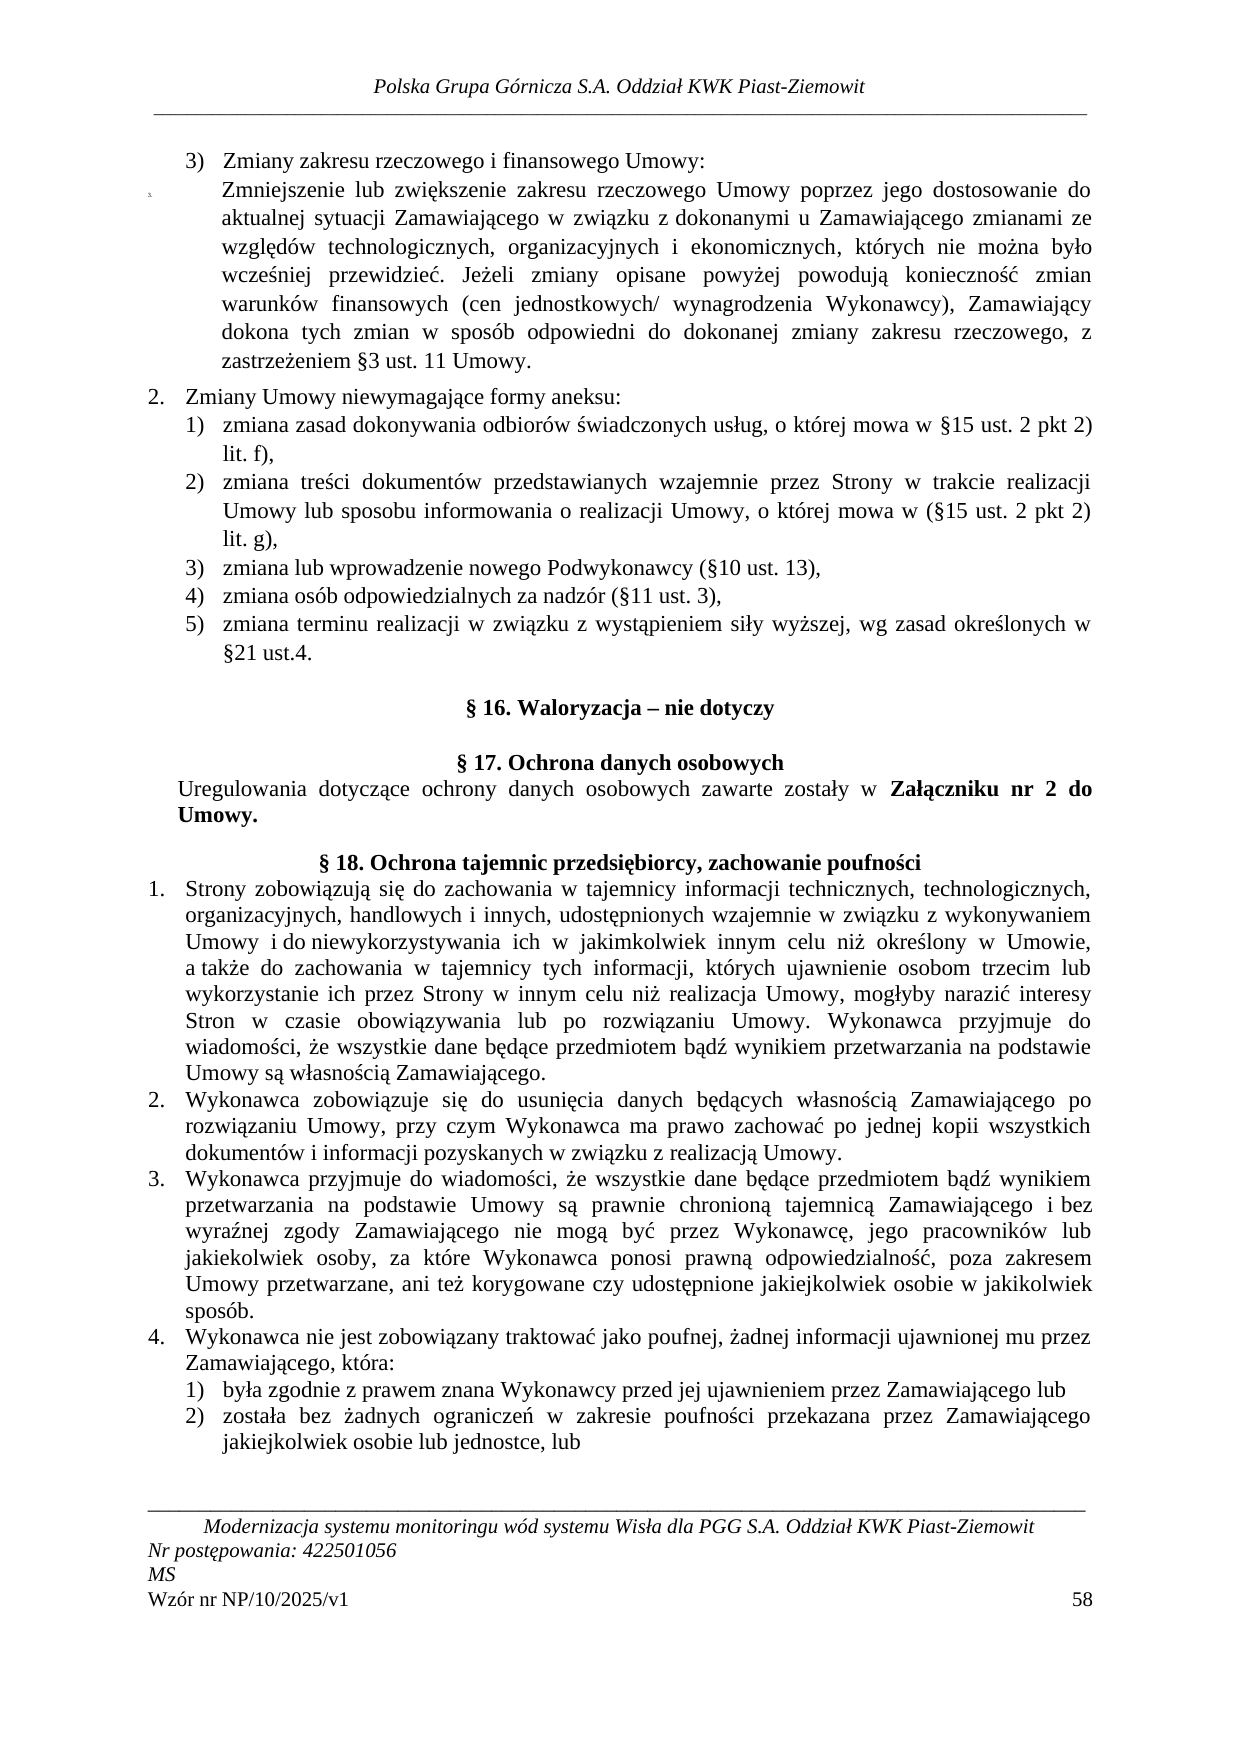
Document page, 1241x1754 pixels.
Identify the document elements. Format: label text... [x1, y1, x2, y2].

list zmiana osób odpowiedzialnych za nadzór (§11 ust. 3), [185, 582, 1093, 608]
list Zmniejszenie lub zwiększenie zakresu rzeczowego Umowy poprzez jego dostosowanie do aktualnej sytuacji Zamawiającego w związku z dokonanymi u Zamawiającego zmianami ze względów technologicznych, organizacyjnych i ekonomicznych, których nie można było wcześniej przewidzieć. Jeżeli zmiany opisane powyżej powodują konieczność zmian warunków finansowych (cen jednostkowych/ wynagrodzenia Wykonawcy), Zamawiający dokona tych zmian w sposób odpowiedni do dokonanej zmiany zakresu rzeczowego, z zastrzeżeniem §3 ust. 11 Umowy. [148, 176, 1093, 373]
list Wykonawca zobowiązuje się do usunięcia danych będących własnością Zamawiającego po rozwiązaniu Umowy, przy czym Wykonawca ma prawo zachować po jednej kopii wszystkich dokumentów i informacji pozyskanych w związku z realizacją Umowy. [148, 1086, 1093, 1165]
list została bez żadnych ograniczeń w zakresie poufności przekazana przez Zamawiającego jakiejkolwiek osobie lub jednostce, lub [185, 1402, 1093, 1455]
subtitle § 18. Ochrona tajemnic przedsiębiorcy, zachowanie poufności [148, 849, 1093, 875]
list była zgodnie z prawem znana Wykonawcy przed jej ujawnieniem przez Zamawiającego lub [185, 1376, 1093, 1402]
list Zmiany Umowy niewymagające formy aneksu: [148, 383, 1093, 409]
list Uregulowania dotyczące ochrony danych osobowych zawarte zostały w Załączniku nr 2 do Umowy. [177, 775, 1093, 828]
list zmiana treści dokumentów przedstawianych wzajemnie przez Strony w trakcie realizacji Umowy lub sposobu informowania o realizacji Umowy, o której mowa w (§15 ust. 2 pkt 2) lit. g), [185, 468, 1093, 551]
list Zmiany zakresu rzeczowego i finansowego Umowy: [185, 148, 1093, 174]
list Strony zobowiązują się do zachowania w tajemnicy informacji technicznych, technologicznych, organizacyjnych, handlowych i innych, udostępnionych wzajemnie w związku z wykonywaniem Umowy i do niewykorzystywania ich w jakimkolwiek innym celu niż określony w Umowie, a także do zachowania w tajemnicy tych informacji, których ujawnienie osobom trzecim lub wykorzystanie ich przez Strony w innym celu niż realizacja Umowy, mogłyby narazić interesy Stron w czasie obowiązywania lub po rozwiązaniu Umowy. Wykonawca przyjmuje do wiadomości, że wszystkie dane będące przedmiotem bądź wynikiem przetwarzania na podstawie Umowy są własnością Zamawiającego. [148, 875, 1093, 1086]
subtitle § 17. Ochrona danych osobowych [148, 749, 1093, 775]
list Wykonawca nie jest zobowiązany traktować jako poufnej, żadnej informacji ujawnionej mu przez Zamawiającego, która: [148, 1323, 1093, 1376]
list zmiana zasad dokonywania odbiorów świadczonych usług, o której mowa w §15 ust. 2 pkt 2) lit. f), [185, 411, 1093, 466]
list Wykonawca przyjmuje do wiadomości, że wszystkie dane będące przedmiotem bądź wynikiem przetwarzania na podstawie Umowy są prawnie chronioną tajemnicą Zamawiającego i bez wyraźnej zgody Zamawiającego nie mogą być przez Wykonawcę, jego pracowników lub jakiekolwiek osoby, za które Wykonawca ponosi prawną odpowiedzialność, poza zakresem Umowy przetwarzane, ani też korygowane czy udostępnione jakiejkolwiek osobie w jakikolwiek sposób. [148, 1165, 1093, 1323]
subtitle § 16. Waloryzacja – nie dotyczy [148, 694, 1093, 720]
list zmiana terminu realizacji w związku z wystąpieniem siły wyższej, wg zasad określonych w §21 ust.4. [185, 610, 1093, 665]
list zmiana lub wprowadzenie nowego Podwykonawcy (§10 ust. 13), [185, 553, 1093, 580]
